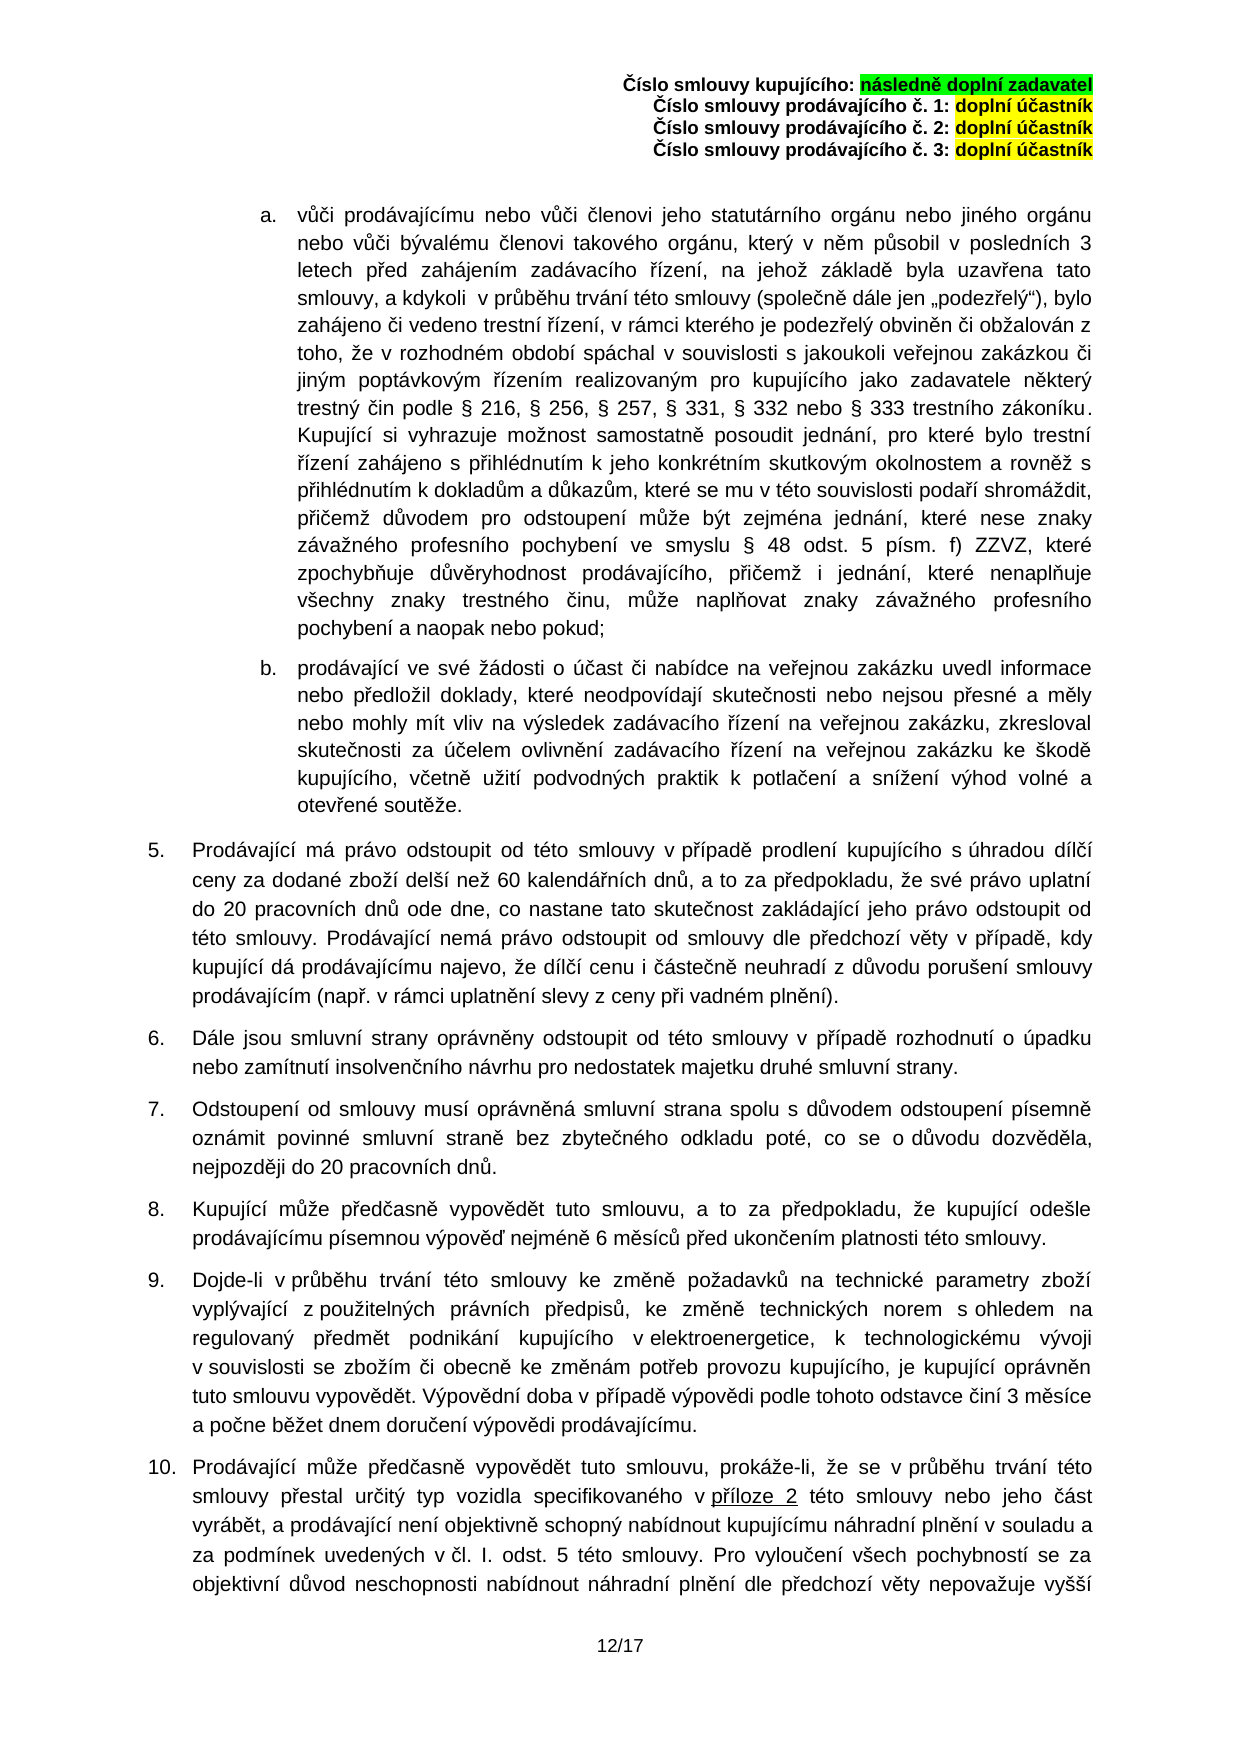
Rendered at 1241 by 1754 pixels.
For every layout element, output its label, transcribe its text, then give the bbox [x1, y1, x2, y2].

list prodávající ve své žádosti o účast či nabídce na veřejnou zakázku uvedl informace nebo předložil doklady, které neodpovídají skutečnosti nebo nejsou přesné a měly nebo mohly mít vliv na výsledek zadávacího řízení na veřejnou zakázku, zkresloval skutečnosti za účelem ovlivnění zadávacího řízení na veřejnou zakázku ke škodě kupujícího, včetně užití podvodných praktik k potlačení a snížení výhod volné a otevřené soutěže. [260, 656, 1093, 817]
list Dále jsou smluvní strany oprávněny odstoupit od této smlouvy v případě rozhodnutí o úpadku nebo zamítnutí insolvenčního návrhu pro nedostatek majetku druhé smluvní strany. [148, 1021, 1093, 1079]
list Dojde-li v průběhu trvání této smlouvy ke změně požadavků na technické parametry zboží vyplývající z použitelných právních předpisů, ke změně technických norem s ohledem na regulovaný předmět podnikání kupujícího v elektroenergetice, k technologickému vývoji v souvislosti se zbožím či obecně ke změnám potřeb provozu kupujícího, je kupující oprávněn tuto smlouvu vypovědět. Výpovědní doba v případě výpovědi podle tohoto odstavce činí 3 měsíce a počne běžet dnem doručení výpovědi prodávajícímu. [148, 1262, 1093, 1437]
list vůči prodávajícímu nebo vůči členovi jeho statutárního orgánu nebo jiného orgánu nebo vůči bývalému členovi takového orgánu, který v něm působil v posledních 3 letech před zahájením zadávacího řízení, na jehož základě byla uzavřena tato smlouvy, a kdykoli v průběhu trvání této smlouvy (společně dále jen „podezřelý“), bylo zahájeno či vedeno trestní řízení, v rámci kterého je podezřelý obviněn či obžalován z toho, že v rozhodném období spáchal v souvislosti s jakoukoli veřejnou zakázkou či jiným poptávkovým řízením realizovaným pro kupujícího jako zadavatele některý trestný čin podle § 216, § 256, § 257, § 331, § 332 nebo § 333 trestního zákoníku. Kupující si vyhrazuje možnost samostatně posoudit jednání, pro které bylo trestní řízení zahájeno s přihlédnutím k jeho konkrétním skutkovým okolnostem a rovněž s přihlédnutím k dokladům a důkazům, které se mu v této souvislosti podaří shromáždit, přičemž důvodem pro odstoupení může být zejména jednání, které nese znaky závažného profesního pochybení ve smyslu § 48 odst. 5 písm. f) ZZVZ, které zpochybňuje důvěryhodnost prodávajícího, přičemž i jednání, které nenaplňuje všechny znaky trestného činu, může naplňovat znaky závažného profesního pochybení a naopak nebo pokud; [260, 203, 1093, 639]
list Kupující může předčasně vypovědět tuto smlouvu, a to za předpokladu, že kupující odešle prodávajícímu písemnou výpověď nejméně 6 měsíců před ukončením platnosti této smlouvy. [148, 1191, 1093, 1250]
list Prodávající má právo odstoupit od této smlouvy v případě prodlení kupujícího s úhradou dílčí ceny za dodané zboží delší než 60 kalendářních dnů, a to za předpokladu, že své právo uplatní do 20 pracovních dnů ode dne, co nastane tato skutečnost zakládající jeho právo odstoupit od této smlouvy. Prodávající nemá právo odstoupit od smlouvy dle předchozí věty v případě, kdy kupující dá prodávajícímu najevo, že dílčí cenu i částečně neuhradí z důvodu porušení smlouvy prodávajícím (např. v rámci uplatnění slevy z ceny při vadném plnění). [148, 833, 1093, 1008]
list Odstoupení od smlouvy musí oprávněná smluvní strana spolu s důvodem odstoupení písemně oznámit povinné smluvní straně bez zbytečného odkladu poté, co se o důvodu dozvěděla, nejpozději do 20 pracovních dnů. [148, 1091, 1093, 1179]
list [148, 1450, 1093, 1596]
